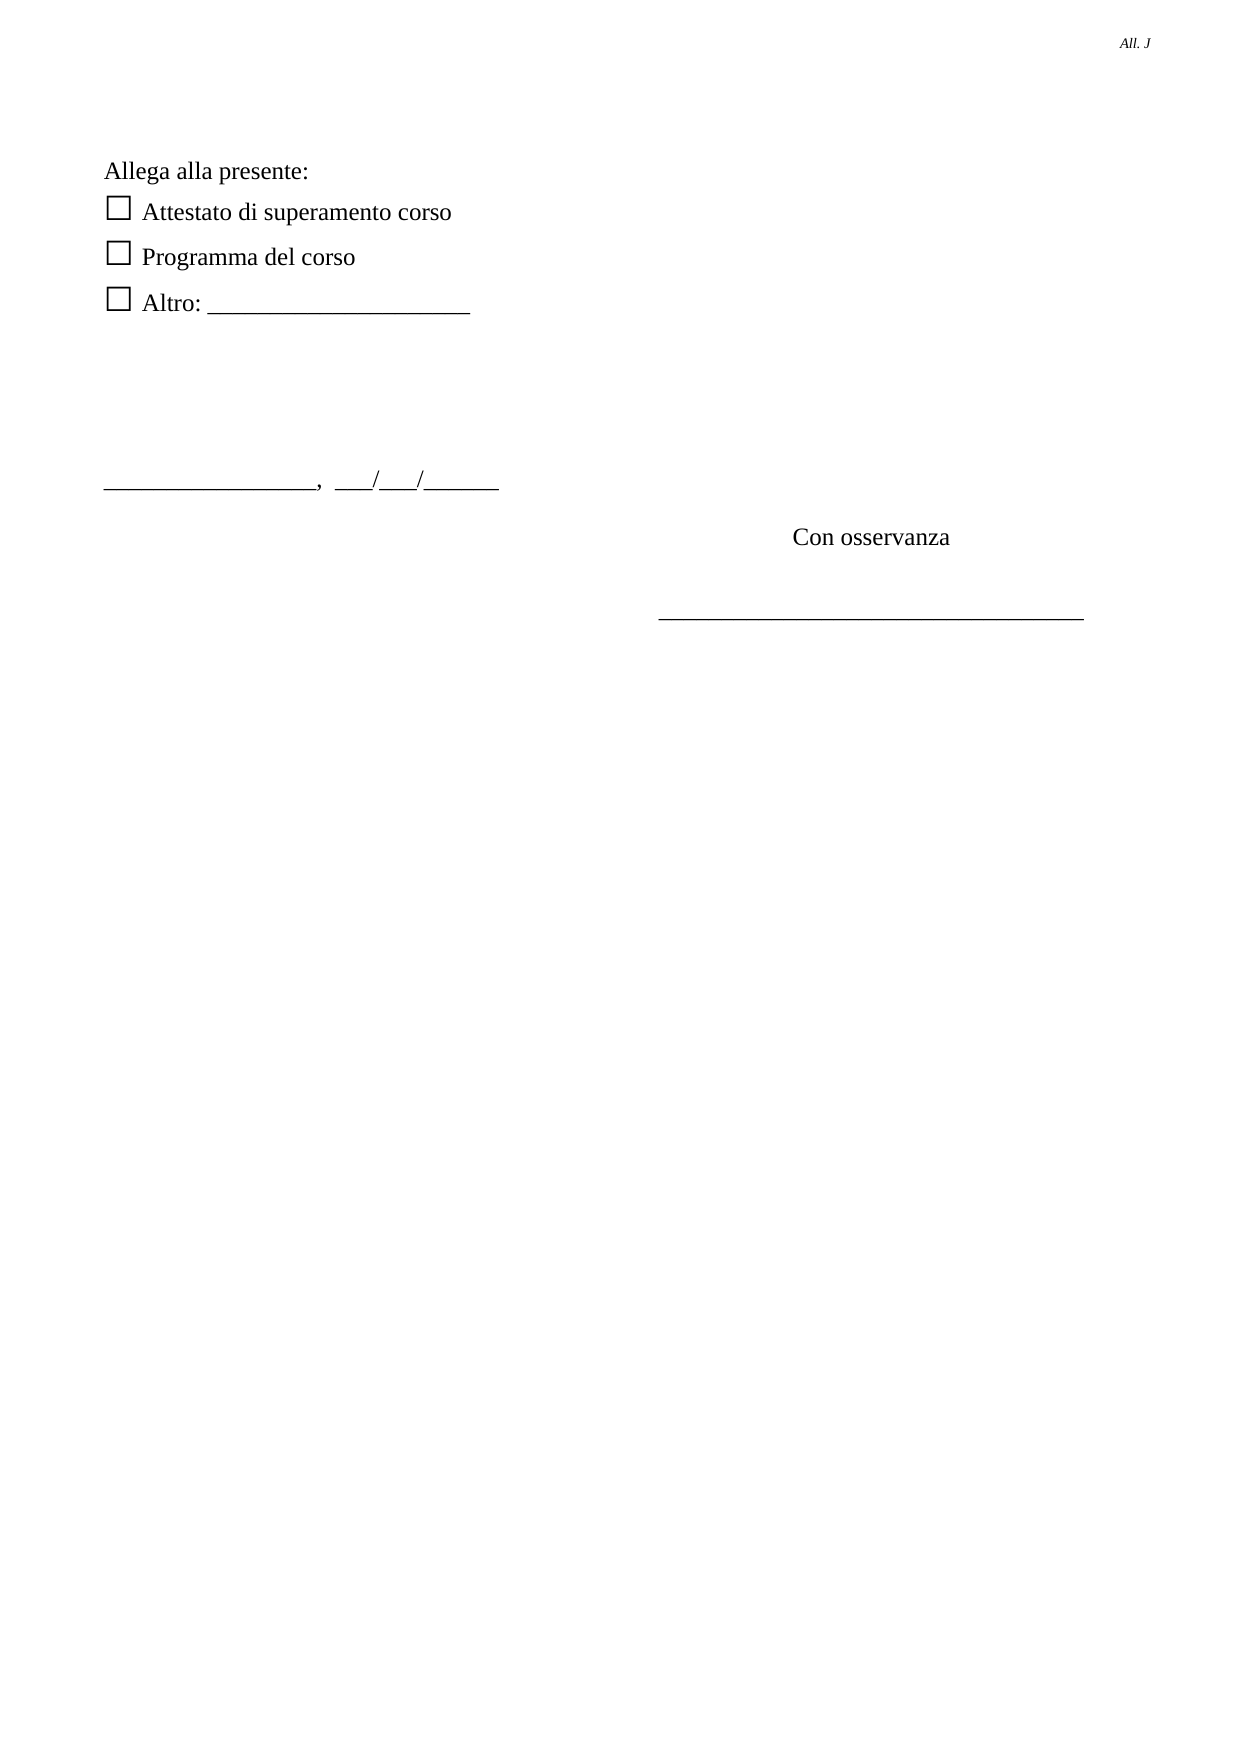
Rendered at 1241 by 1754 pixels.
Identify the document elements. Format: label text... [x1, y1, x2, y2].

text Attestato di superamento corso [103, 184, 1137, 230]
text Allega alla presente: [103, 156, 1137, 184]
text _________________, ___/___/______ [103, 464, 1137, 493]
text Altro: _____________________ [103, 275, 1137, 321]
text Programma del corso [103, 230, 1137, 275]
text __________________________________ [103, 594, 1137, 623]
text Con osservanza [103, 522, 1137, 551]
